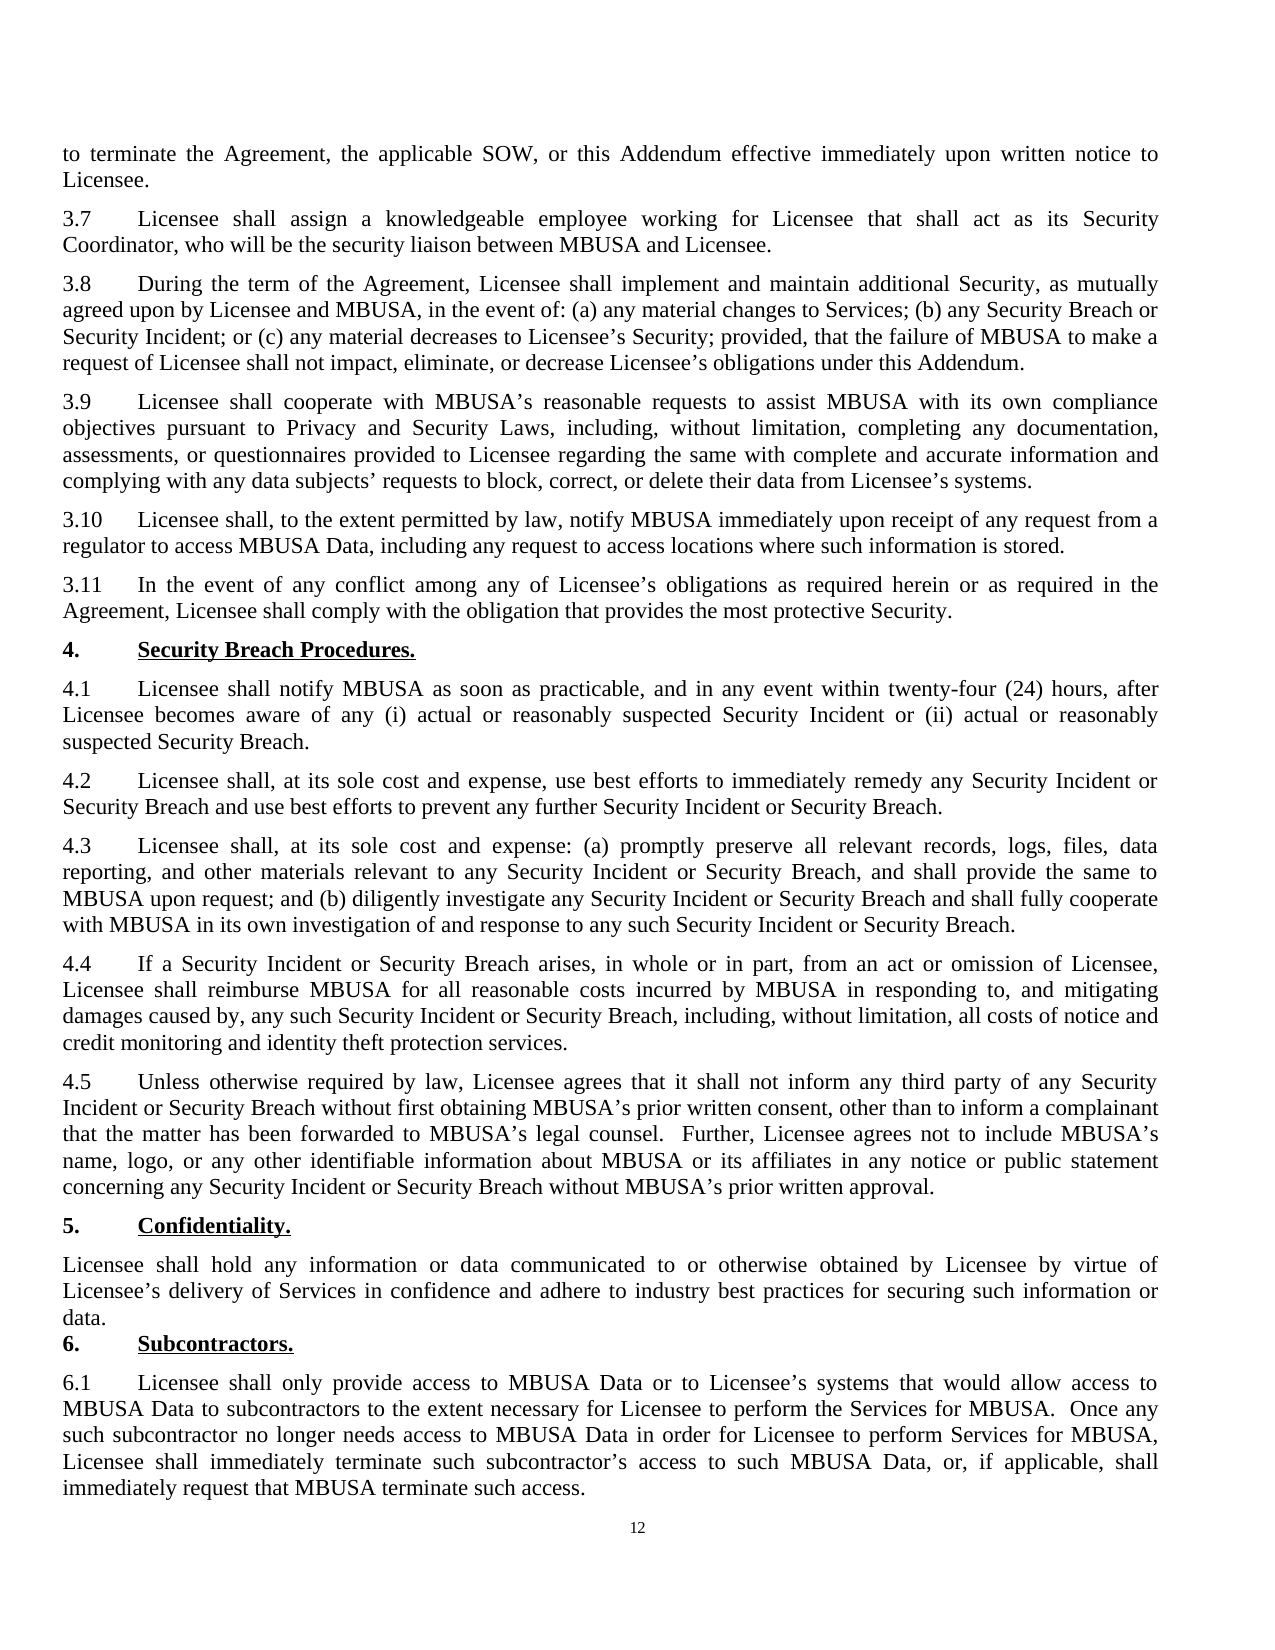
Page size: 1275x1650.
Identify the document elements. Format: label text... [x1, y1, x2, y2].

text 4.1 Licensee shall notify MBUSA as soon as practicable, and in any event within twenty-four (24) hours, after Licensee becomes aware of any (i) actual or reasonably suspected Security Incident or (ii) actual or reasonably suspected Security Breach. [62, 675, 1160, 754]
subtitle 5. Confidentiality. [62, 1212, 1160, 1238]
text 4. Security Breach Procedures. [62, 636, 1160, 663]
text 4.2 Licensee shall, at its sole cost and expense, use best efforts to immediately remedy any Security Incident or Security Breach and use best efforts to prevent any further Security Incident or Security Breach. [62, 767, 1160, 819]
text 6.1 Licensee shall only provide access to MBUSA Data or to Licensee’s systems that would allow access to MBUSA Data to subcontractors to the extent necessary for Licensee to perform the Services for MBUSA. Once any such subcontractor no longer needs access to MBUSA Data in order for Licensee to perform Services for MBUSA, Licensee shall immediately terminate such subcontractor’s access to such MBUSA Data, or, if applicable, shall immediately request that MBUSA terminate such access. [62, 1369, 1160, 1501]
text 4.3 Licensee shall, at its sole cost and expense: (a) promptly preserve all relevant records, logs, files, data reporting, and other materials relevant to any Security Incident or Security Breach, and shall provide the same to MBUSA upon request; and (b) diligently investigate any Security Incident or Security Breach and shall fully cooperate with MBUSA in its own investigation of and response to any such Security Incident or Security Breach. [62, 832, 1160, 937]
text 4.4 If a Security Incident or Security Breach arises, in whole or in part, from an act or omission of Licensee, Licensee shall reimburse MBUSA for all reasonable costs incurred by MBUSA in responding to, and mitigating damages caused by, any such Security Incident or Security Breach, including, without limitation, all costs of notice and credit monitoring and identity theft protection services. [62, 950, 1160, 1055]
text 3.8 During the term of the Agreement, Licensee shall implement and maintain additional Security, as mutually agreed upon by Licensee and MBUSA, in the event of: (a) any material changes to Services; (b) any Security Breach or Security Incident; or (c) any material decreases to Licensee’s Security; provided, that the failure of MBUSA to make a request of Licensee shall not impact, eliminate, or decrease Licensee’s obligations under this Addendum. [62, 270, 1160, 375]
text 3.7 Licensee shall assign a knowledgeable employee working for Licensee that shall act as its Security Coordinator, who will be the security liaison between MBUSA and Licensee. [62, 205, 1160, 257]
subtitle Licensee shall hold any information or data communicated to or otherwise obtained by Licensee by virtue of Licensee’s delivery of Services in confidence and adhere to industry best practices for securing such information or data. [62, 1251, 1160, 1330]
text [62, 139, 1160, 192]
text 3.9 Licensee shall cooperate with MBUSA’s reasonable requests to assist MBUSA with its own compliance objectives pursuant to Privacy and Security Laws, including, without limitation, completing any documentation, assessments, or questionnaires provided to Licensee regarding the same with complete and accurate information and complying with any data subjects’ requests to block, correct, or delete their data from Licensee’s systems. [62, 388, 1160, 493]
text 3.10 Licensee shall, to the extent permitted by law, notify MBUSA immediately upon receipt of any request from a regulator to access MBUSA Data, including any request to access locations where such information is stored. [62, 506, 1160, 558]
text 3.11 In the event of any conflict among any of Licensee’s obligations as required herein or as required in the Agreement, Licensee shall comply with the obligation that provides the most protective Security. [62, 571, 1160, 624]
text 6. Subcontractors. [62, 1330, 1160, 1356]
text 4.5 Unless otherwise required by law, Licensee agrees that it shall not inform any third party of any Security Incident or Security Breach without first obtaining MBUSA’s prior written consent, other than to inform a complainant that the matter has been forwarded to MBUSA’s legal counsel. Further, Licensee agrees not to include MBUSA’s name, logo, or any other identifiable information about MBUSA or its affiliates in any notice or public statement concerning any Security Incident or Security Breach without MBUSA’s prior written approval. [62, 1068, 1160, 1199]
